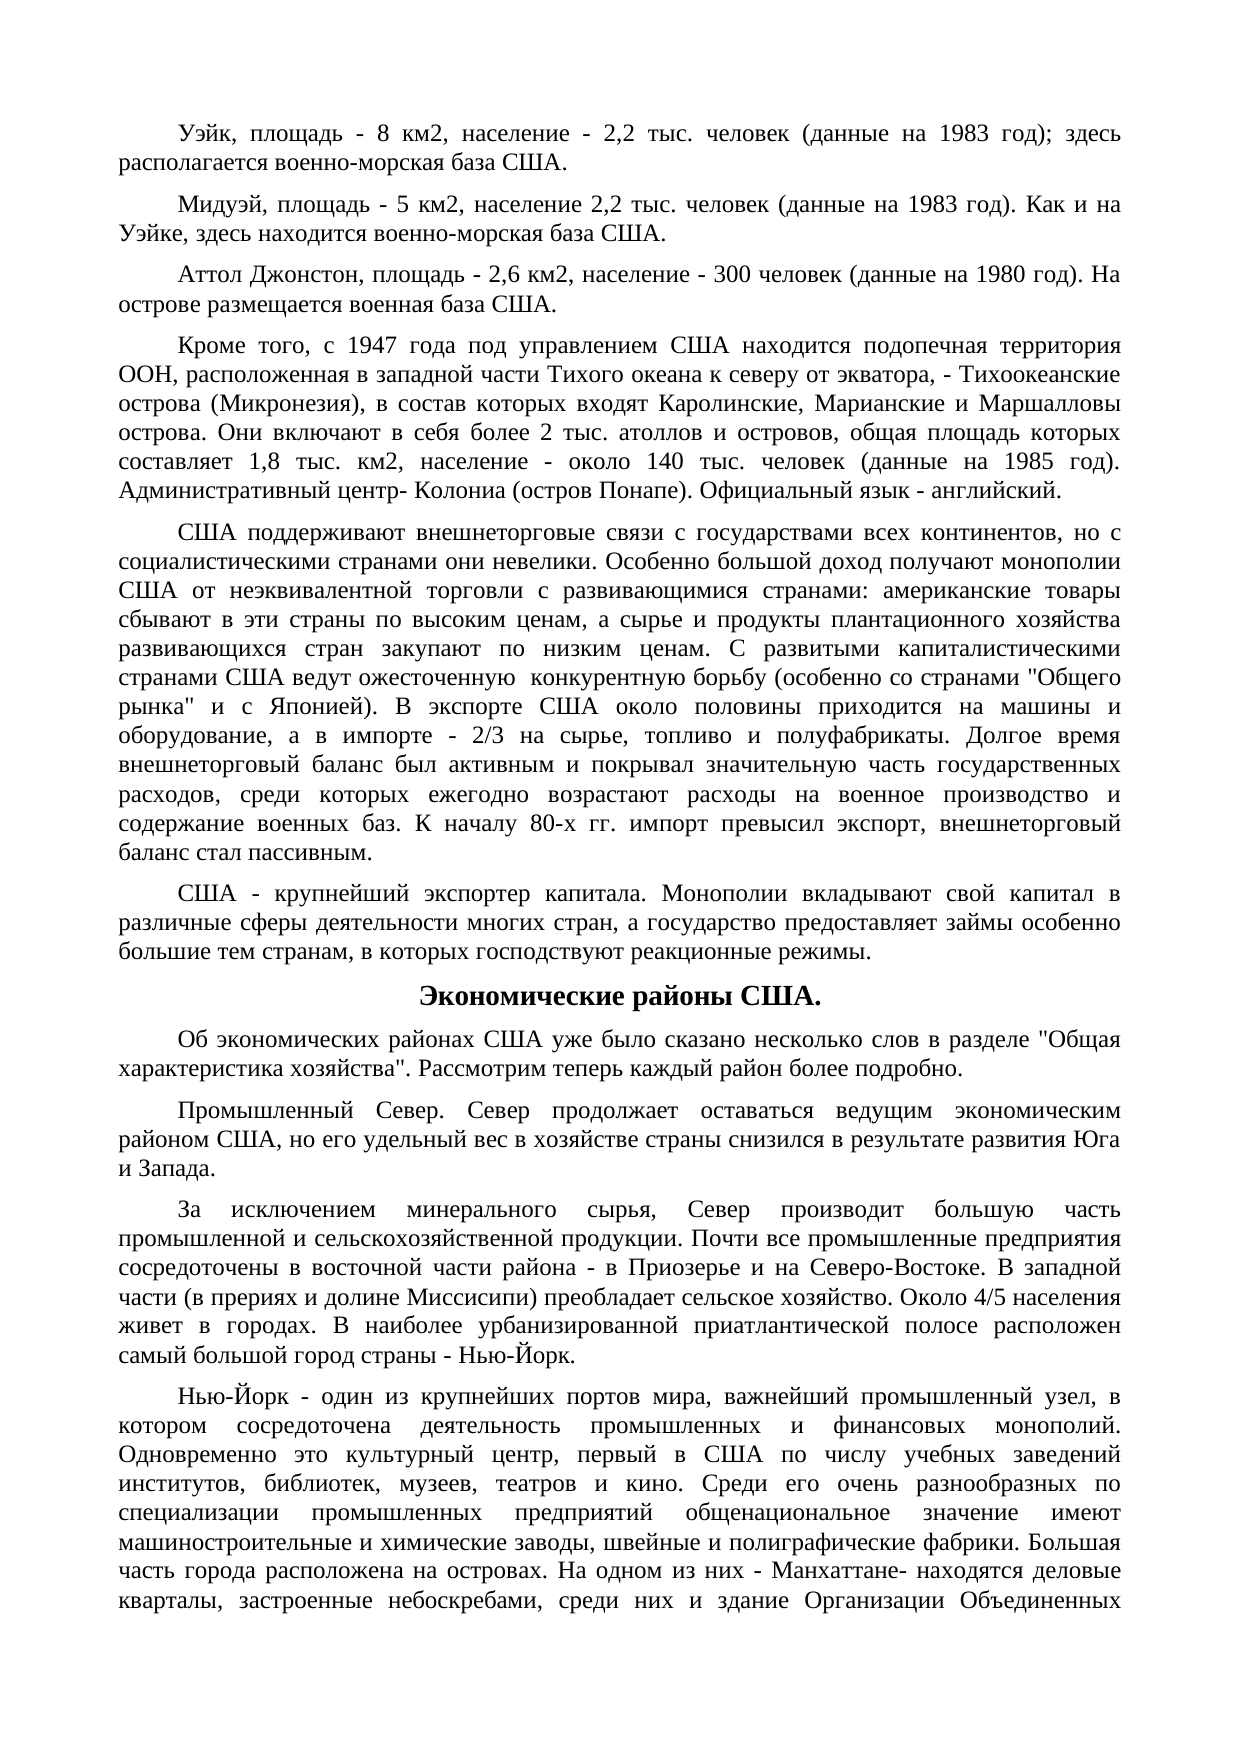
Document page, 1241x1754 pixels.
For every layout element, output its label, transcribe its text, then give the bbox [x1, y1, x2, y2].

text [118, 1381, 1122, 1613]
text Мидуэй, площадь - 5 км2, население 2,2 тыс. человек (данные на 1983 год). Как и на Уэйке, здесь находится военно-морская база США. [118, 189, 1122, 247]
text Аттол Джонстон, площадь - 2,6 км2, население - 300 человек (данные на 1980 год). На острове размещается военная база США. [118, 259, 1122, 317]
text Экономические районы США. [118, 978, 1122, 1011]
text США поддерживают внешнеторговые связи с государствами всех континентов, но с социалистическими странами они невелики. Особенно большой доход получают монополии США от неэквивалентной торговли с развивающимися странами: американские товары сбывают в эти страны по высоким ценам, а сырье и продукты плантационного хозяйства развивающихся стран закупают по низким ценам. С развитыми капиталистическими странами США ведут ожесточенную конкурентную борьбу (особенно со странами "Общего рынка" и с Японией). В экспорте США около половины приходится на машины и оборудование, а в импорте - 2/3 на сырье, топливо и полуфабрикаты. Долгое время внешнеторговый баланс был активным и покрывал значительную часть государственных расходов, среди которых ежегодно возрастают расходы на военное производство и содержание военных баз. К началу 80-х гг. импорт превысил экспорт, внешнеторговый баланс стал пассивным. [118, 517, 1122, 866]
text США - крупнейший экспортер капитала. Монополии вкладывают свой капитал в различные сферы деятельности многих стран, а государство предоставляет займы особенно большие тем странам, в которых господствуют реакционные режимы. [118, 878, 1122, 965]
text Уэйк, площадь - 8 км2, население - 2,2 тыс. человек (данные на 1983 год); здесь располагается военно-морская база США. [118, 118, 1122, 176]
text Об экономических районах США уже было сказано несколько слов в разделе "Общая характеристика хозяйства". Рассмотрим теперь каждый район более подробно. [118, 1024, 1122, 1082]
text За исключением минерального сырья, Север производит большую часть промышленной и сельскохозяйственной продукции. Почти все промышленные предприятия сосредоточены в восточной части района - в Приозерье и на Северо-Востоке. В западной части (в прериях и долине Миссисипи) преобладает сельское хозяйство. Около 4/5 населения живет в городах. В наиболее урбанизированной приатлантической полосе расположен самый большой город страны - Нью-Йорк. [118, 1194, 1122, 1368]
text Промышленный Север. Север продолжает оставаться ведущим экономическим районом США, но его удельный вес в хозяйстве страны снизился в результате развития Юга и Запада. [118, 1094, 1122, 1182]
text Кроме того, с 1947 года под управлением США находится подопечная территория ООН, расположенная в западной части Тихого океана к северу от экватора, - Тихоокеанские острова (Микронезия), в состав которых входят Каролинские, Марианские и Маршалловы острова. Они включают в себя более 2 тыс. атоллов и островов, общая площадь которых составляет 1,8 тыс. км2, население - около 140 тыс. человек (данные на 1985 год). Административный центр- Колониа (остров Понапе). Официальный язык - английский. [118, 330, 1122, 504]
